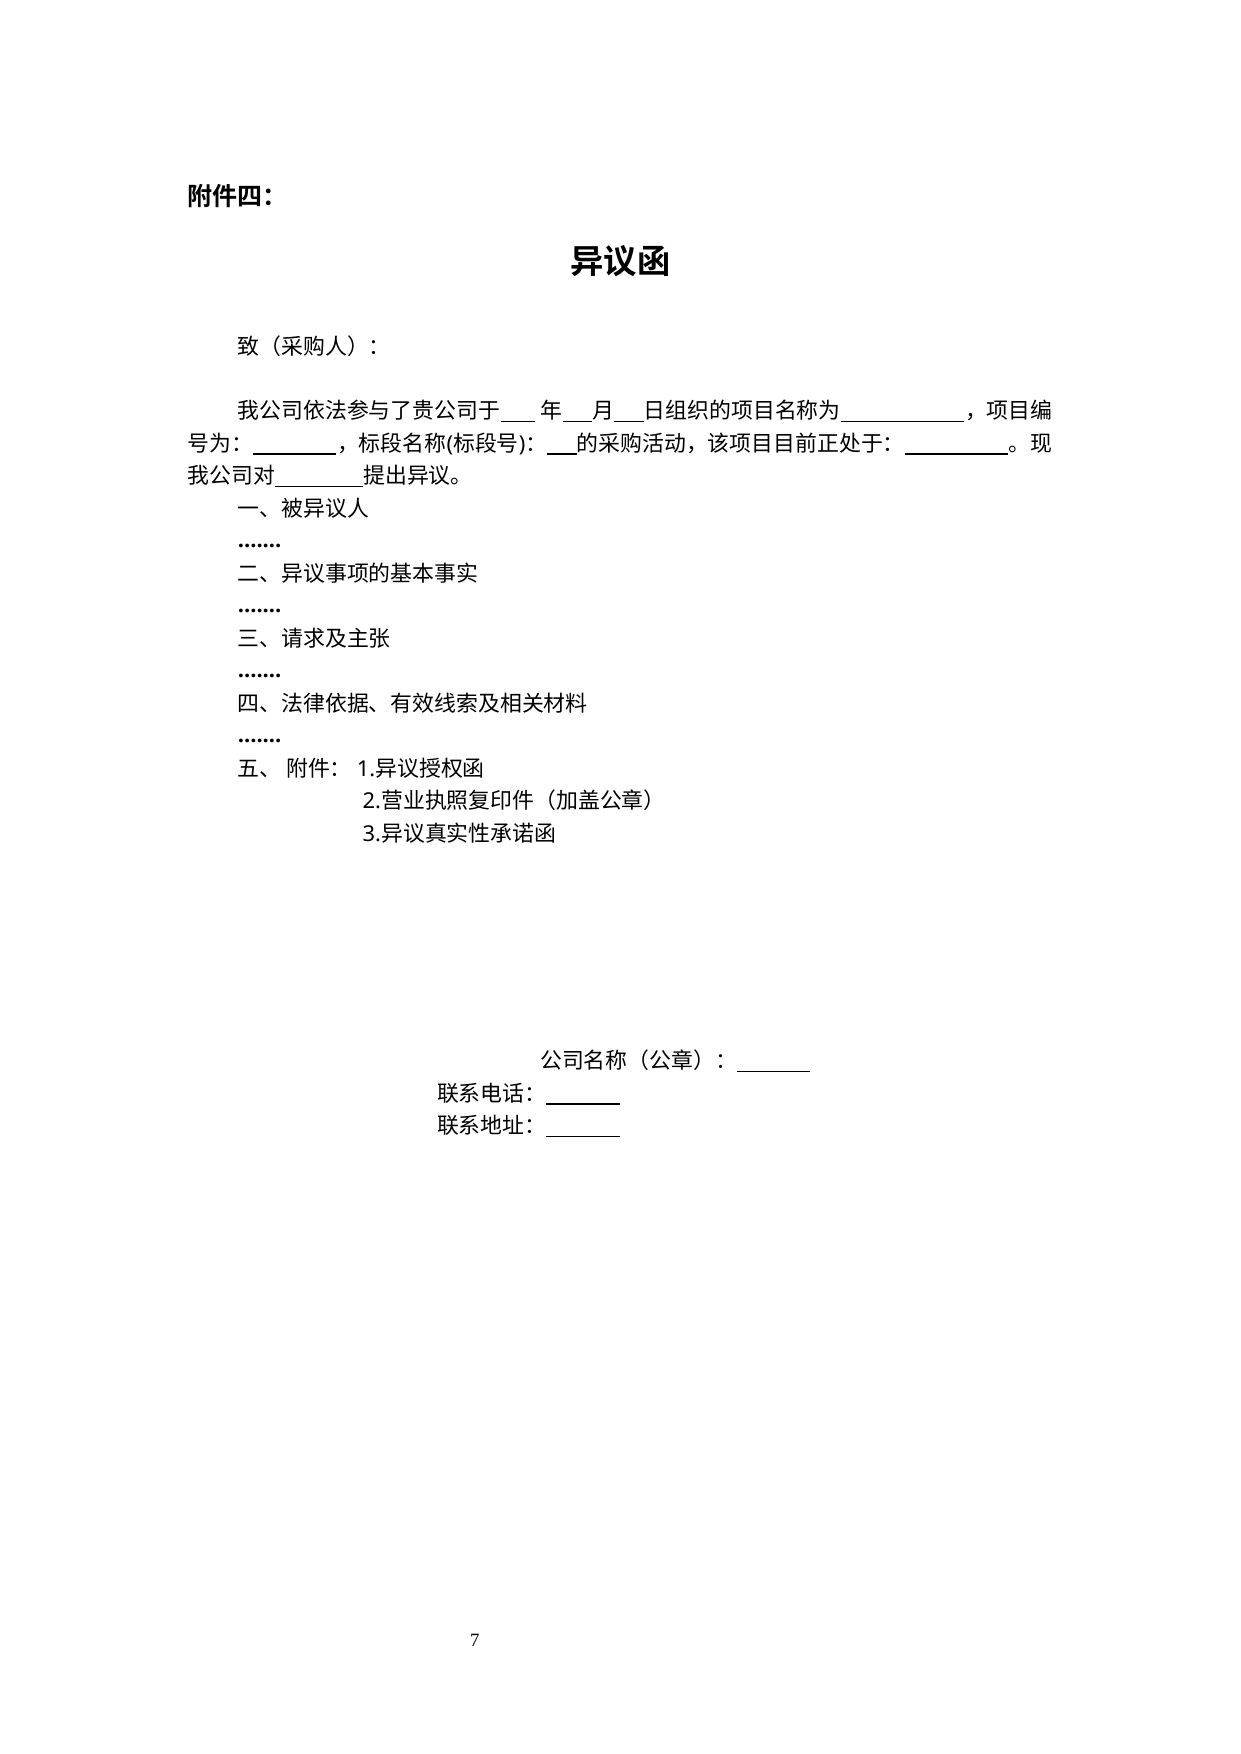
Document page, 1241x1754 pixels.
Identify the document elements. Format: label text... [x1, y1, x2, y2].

text 二、异议事项的基本事实 [187, 556, 1053, 588]
text 联系电话： [187, 1076, 1053, 1108]
text 一、被异议人 [187, 491, 1053, 523]
text ....... [187, 523, 1053, 556]
text ....... [187, 588, 1053, 621]
text 3.异议真实性承诺函 [187, 816, 1053, 848]
text ....... [187, 718, 1053, 751]
text 三、请求及主张 [187, 621, 1053, 653]
text 致（采购人）： [187, 329, 1053, 361]
text 2.营业执照复印件（加盖公章） [187, 783, 1053, 816]
text 四、法律依据、有效线索及相关材料 [187, 686, 1053, 718]
text 异议函 [187, 227, 1053, 292]
text 联系地址： [187, 1108, 1053, 1141]
text ....... [187, 653, 1053, 686]
text 公司名称（公章）： [187, 1043, 953, 1076]
text 我公司依法参与了贵公司于 年 月 日组织的项目名称为 ，项目编号为： ，标段名称(标段号)： 的采购活动，该项目目前正处于： 。现我公司对 提出异议。 [187, 393, 1053, 491]
text 五、 附件： 1.异议授权函 [187, 751, 1053, 783]
text 附件四： [187, 162, 1053, 227]
